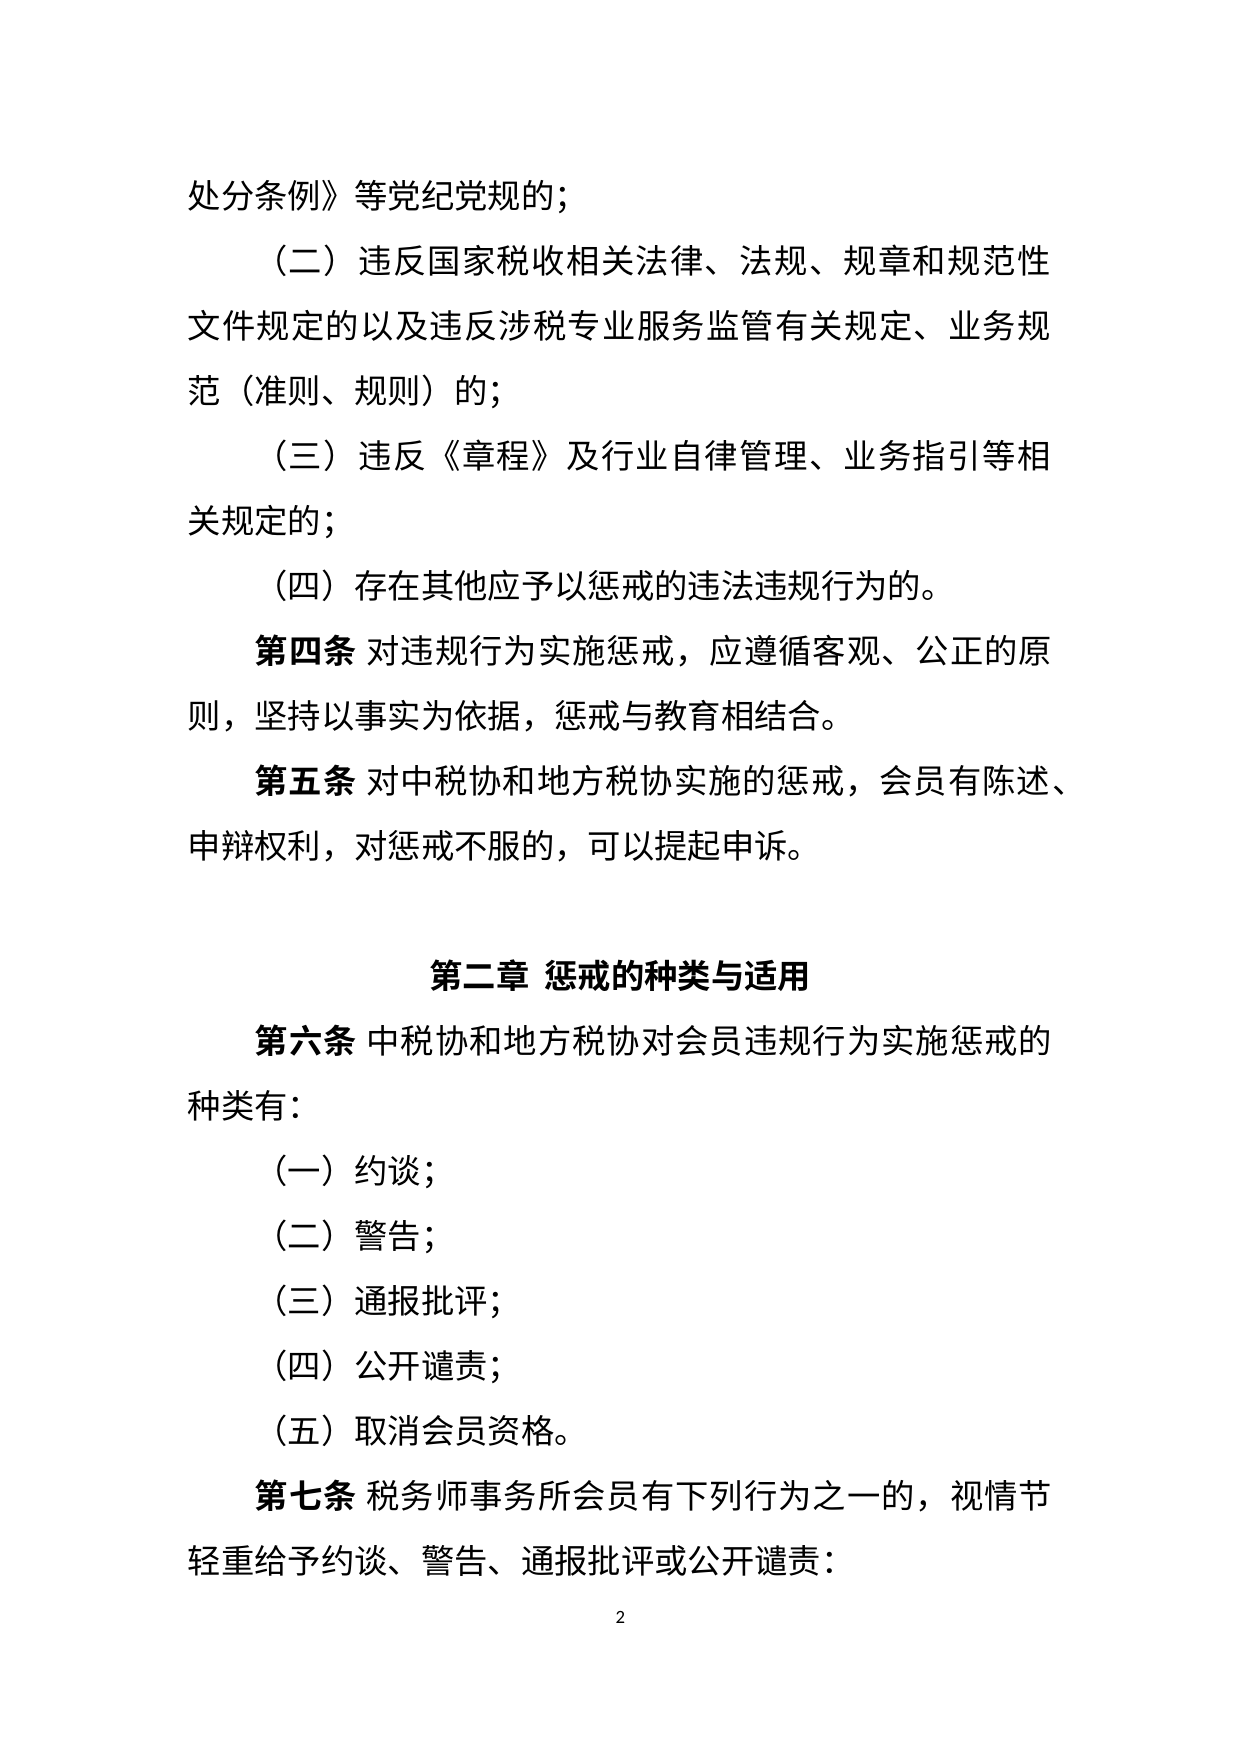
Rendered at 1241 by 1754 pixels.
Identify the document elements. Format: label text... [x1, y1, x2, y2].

text （五）取消会员资格。 [187, 1397, 1053, 1462]
text （二）违反国家税收相关法律、法规、规章和规范性文件规定的以及违反涉税专业服务监管有关规定、业务规范（准则、规则）的； [187, 227, 1053, 422]
text 第四条 对违规行为实施惩戒，应遵循客观、公正的原则，坚持以事实为依据，惩戒与教育相结合。 [187, 617, 1053, 747]
text （四）存在其他应予以惩戒的违法违规行为的。 [187, 552, 1053, 617]
text 第六条 中税协和地方税协对会员违规行为实施惩戒的种类有： [187, 1007, 1053, 1137]
text 第七条 税务师事务所会员有下列行为之一的，视情节轻重给予约谈、警告、通报批评或公开谴责： [187, 1462, 1053, 1592]
text （一）约谈； [187, 1137, 1053, 1202]
text （三）违反《章程》及行业自律管理、业务指引等相关规定的； [187, 422, 1053, 552]
text 第五条 对中税协和地方税协实施的惩戒，会员有陈述、申辩权利，对惩戒不服的，可以提起申诉。 [187, 747, 1053, 877]
text （二）警告； [187, 1202, 1053, 1267]
text （四）公开谴责； [187, 1332, 1053, 1397]
text （三）通报批评； [187, 1267, 1053, 1332]
text 第二章 惩戒的种类与适用 [187, 942, 1053, 1007]
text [187, 162, 1053, 227]
